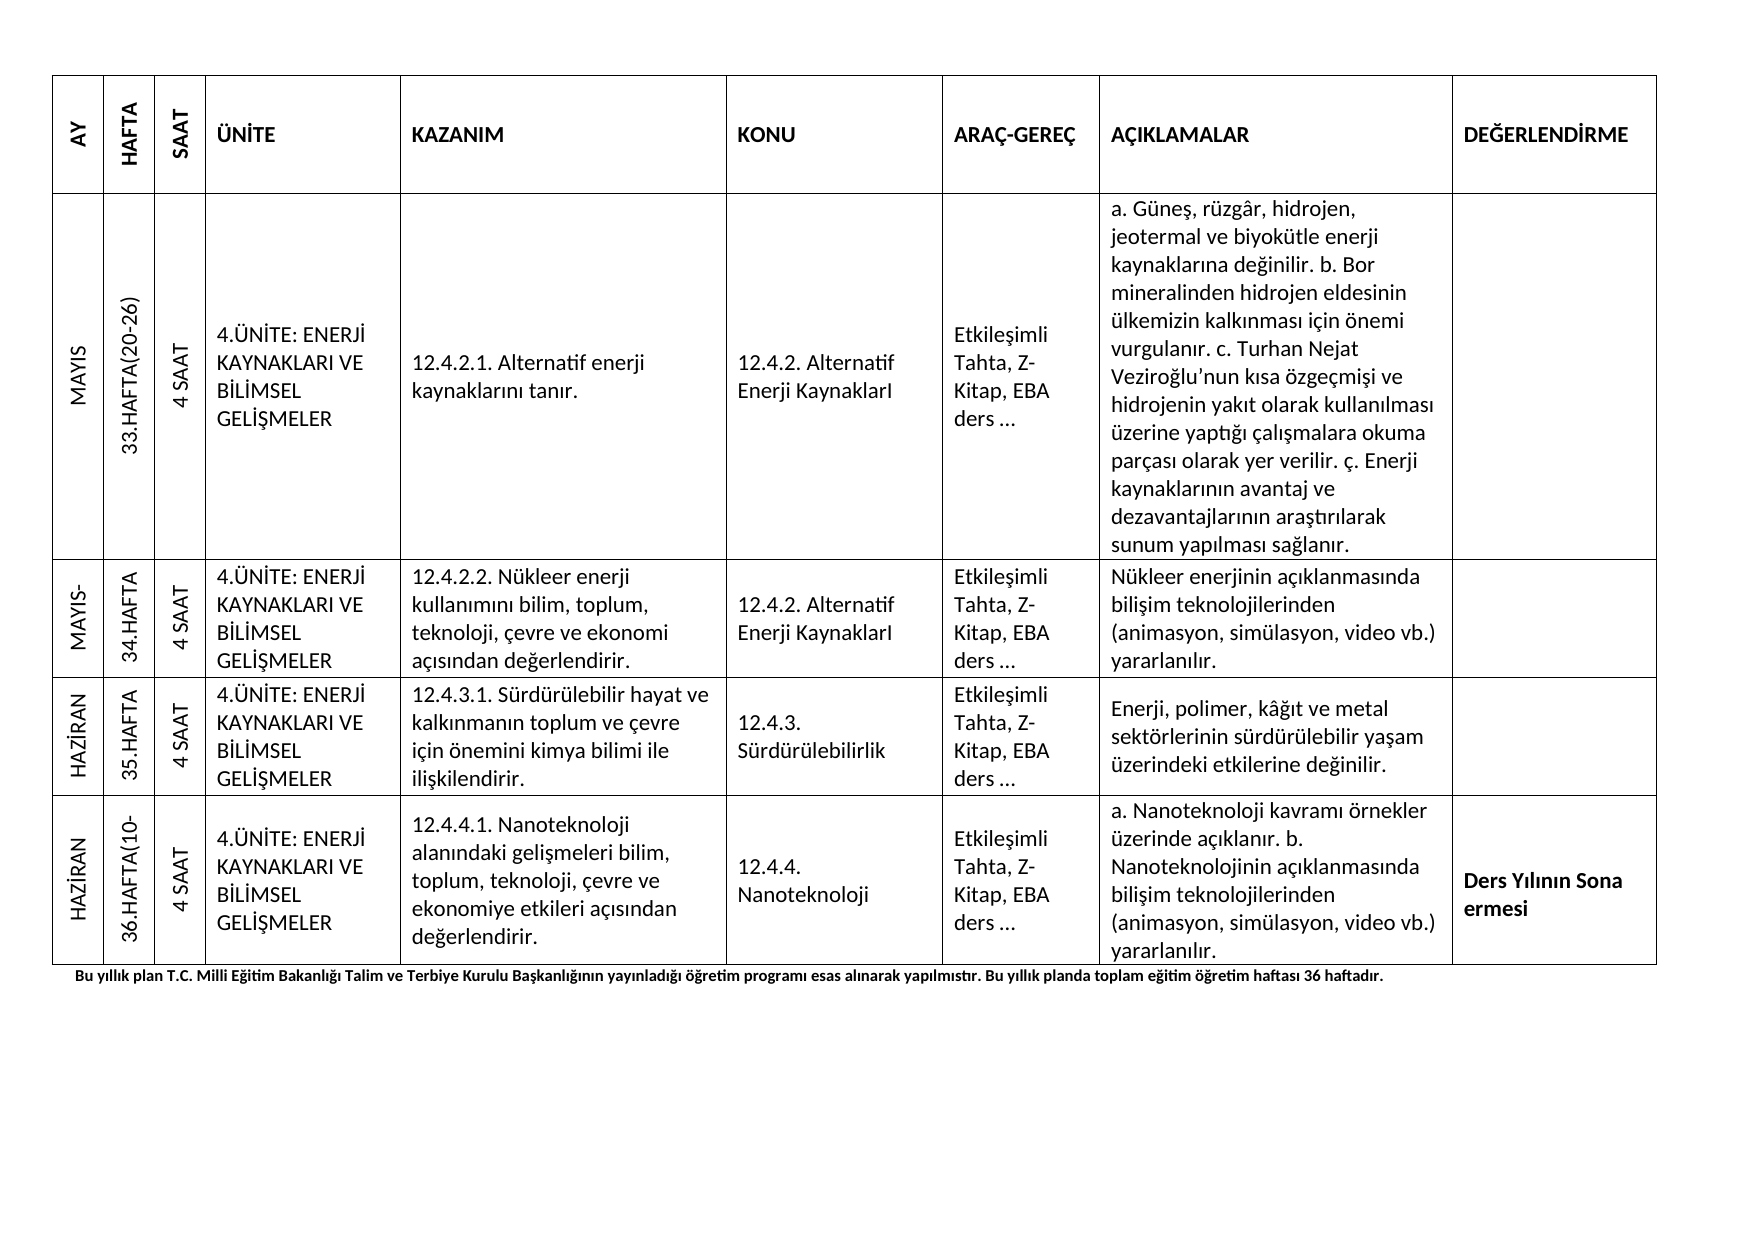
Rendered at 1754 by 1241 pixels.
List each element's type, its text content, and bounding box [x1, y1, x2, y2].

table_cell 34.HAFTA(27-02) [104, 560, 154, 677]
table_cell 12.4.2.2. Nükleer enerji kullanımını bilim, toplum, teknoloji, çevre ve ekonomi açısından değerlendirir. [401, 560, 726, 677]
table_cell Etkileşimli Tahta, Z-Kitap, EBA ders … [943, 194, 1099, 558]
table_cell MAYIS-HAZİRAN [53, 560, 103, 677]
table_cell Etkileşimli Tahta, Z-Kitap, EBA ders … [943, 678, 1099, 795]
table_header ÜNİTE [206, 76, 400, 193]
table_header ARAÇ-GEREÇ [943, 76, 1099, 193]
table_cell [1453, 678, 1656, 795]
table_cell Nükleer enerjinin açıklanmasında bilişim teknolojilerinden (animasyon, simülasyon, video vb.) yararlanılır. [1100, 560, 1452, 677]
table_header AY [53, 76, 103, 193]
text Bu yıllık plan T.C. Milli Eğitim Bakanlığı Talim ve Terbiye Kurulu Başkanlığının yayınladığı öğretim programı esas alınarak yapılmıstır. Bu yıllık planda toplam eğitim öğretim haftası 36 haftadır. [75, 965, 1679, 985]
table_header AÇIKLAMALAR [1100, 76, 1452, 193]
table_header KONU [727, 76, 942, 193]
table_cell 4 SAAT [155, 560, 205, 677]
table_cell HAZİRAN [53, 796, 103, 964]
table_cell 12.4.2. Alternatif Enerji KaynaklarI [727, 560, 942, 677]
table_cell 4.ÜNİTE: ENERJİ KAYNAKLARI VE BİLİMSEL GELİŞMELER [206, 560, 400, 677]
table_cell 12.4.3.1. Sürdürülebilir hayat ve kalkınmanın toplum ve çevre için önemini kimya bilimi ile ilişkilendirir. [401, 678, 726, 795]
table_cell 33.HAFTA(20-26) [104, 194, 154, 558]
table_cell 12.4.4. Nanoteknoloji [727, 796, 942, 964]
table_cell [1453, 194, 1656, 558]
table_cell 4 SAAT [155, 796, 205, 964]
table_cell 35.HAFTA(03-09) [104, 678, 154, 795]
table_cell 4.ÜNİTE: ENERJİ KAYNAKLARI VE BİLİMSEL GELİŞMELER [206, 796, 400, 964]
table_header SAAT [155, 76, 205, 193]
table_cell 12.4.2. Alternatif Enerji KaynaklarI [727, 194, 942, 558]
table_cell [1453, 560, 1656, 677]
table_cell Enerji, polimer, kâğıt ve metal sektörlerinin sürdürülebilir yaşam üzerindeki etkilerine değinilir. [1100, 678, 1452, 795]
table_cell a. Güneş, rüzgâr, hidrojen, jeotermal ve biyokütle enerji kaynaklarına değinilir. b. Bor mineralinden hidrojen eldesinin ülkemizin kalkınması için önemi vurgulanır. c. Turhan Nejat Veziroğlu’nun kısa özgeçmişi ve hidrojenin yakıt olarak kullanılması üzerine yaptığı çalışmalara okuma parçası olarak yer verilir. ç. Enerji kaynaklarının avantaj ve dezavantajlarının araştırılarak sunum yapılması sağlanır. [1100, 194, 1452, 558]
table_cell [206, 194, 400, 558]
table_cell 4.ÜNİTE: ENERJİ KAYNAKLARI VE BİLİMSEL GELİŞMELER [206, 678, 400, 795]
table_cell 36.HAFTA(10-16) [104, 796, 154, 964]
table_cell Ders Yılının Sona ermesi [1453, 796, 1656, 964]
table_cell 4 SAAT [155, 194, 205, 558]
table_cell 12.4.4.1. Nanoteknoloji alanındaki gelişmeleri bilim, toplum, teknoloji, çevre ve ekonomiye etkileri açısından değerlendirir. [401, 796, 726, 964]
table_cell 12.4.3. Sürdürülebilirlik [727, 678, 942, 795]
table_cell 4 SAAT [155, 678, 205, 795]
table_header DEĞERLENDİRME [1453, 76, 1656, 193]
table_header KAZANIM [401, 76, 726, 193]
table_cell HAZİRAN [53, 678, 103, 795]
table_cell Etkileşimli Tahta, Z-Kitap, EBA ders … [943, 560, 1099, 677]
table_cell MAYIS [53, 194, 103, 558]
table_cell a. Nanoteknoloji kavramı örnekler üzerinde açıklanır. b. Nanoteknolojinin açıklanmasında bilişim teknolojilerinden (animasyon, simülasyon, video vb.) yararlanılır. [1100, 796, 1452, 964]
table_cell 12.4.2.1. Alternatif enerji kaynaklarını tanır. [401, 194, 726, 558]
table_header HAFTA [104, 76, 154, 193]
table_cell Etkileşimli Tahta, Z-Kitap, EBA ders … [943, 796, 1099, 964]
